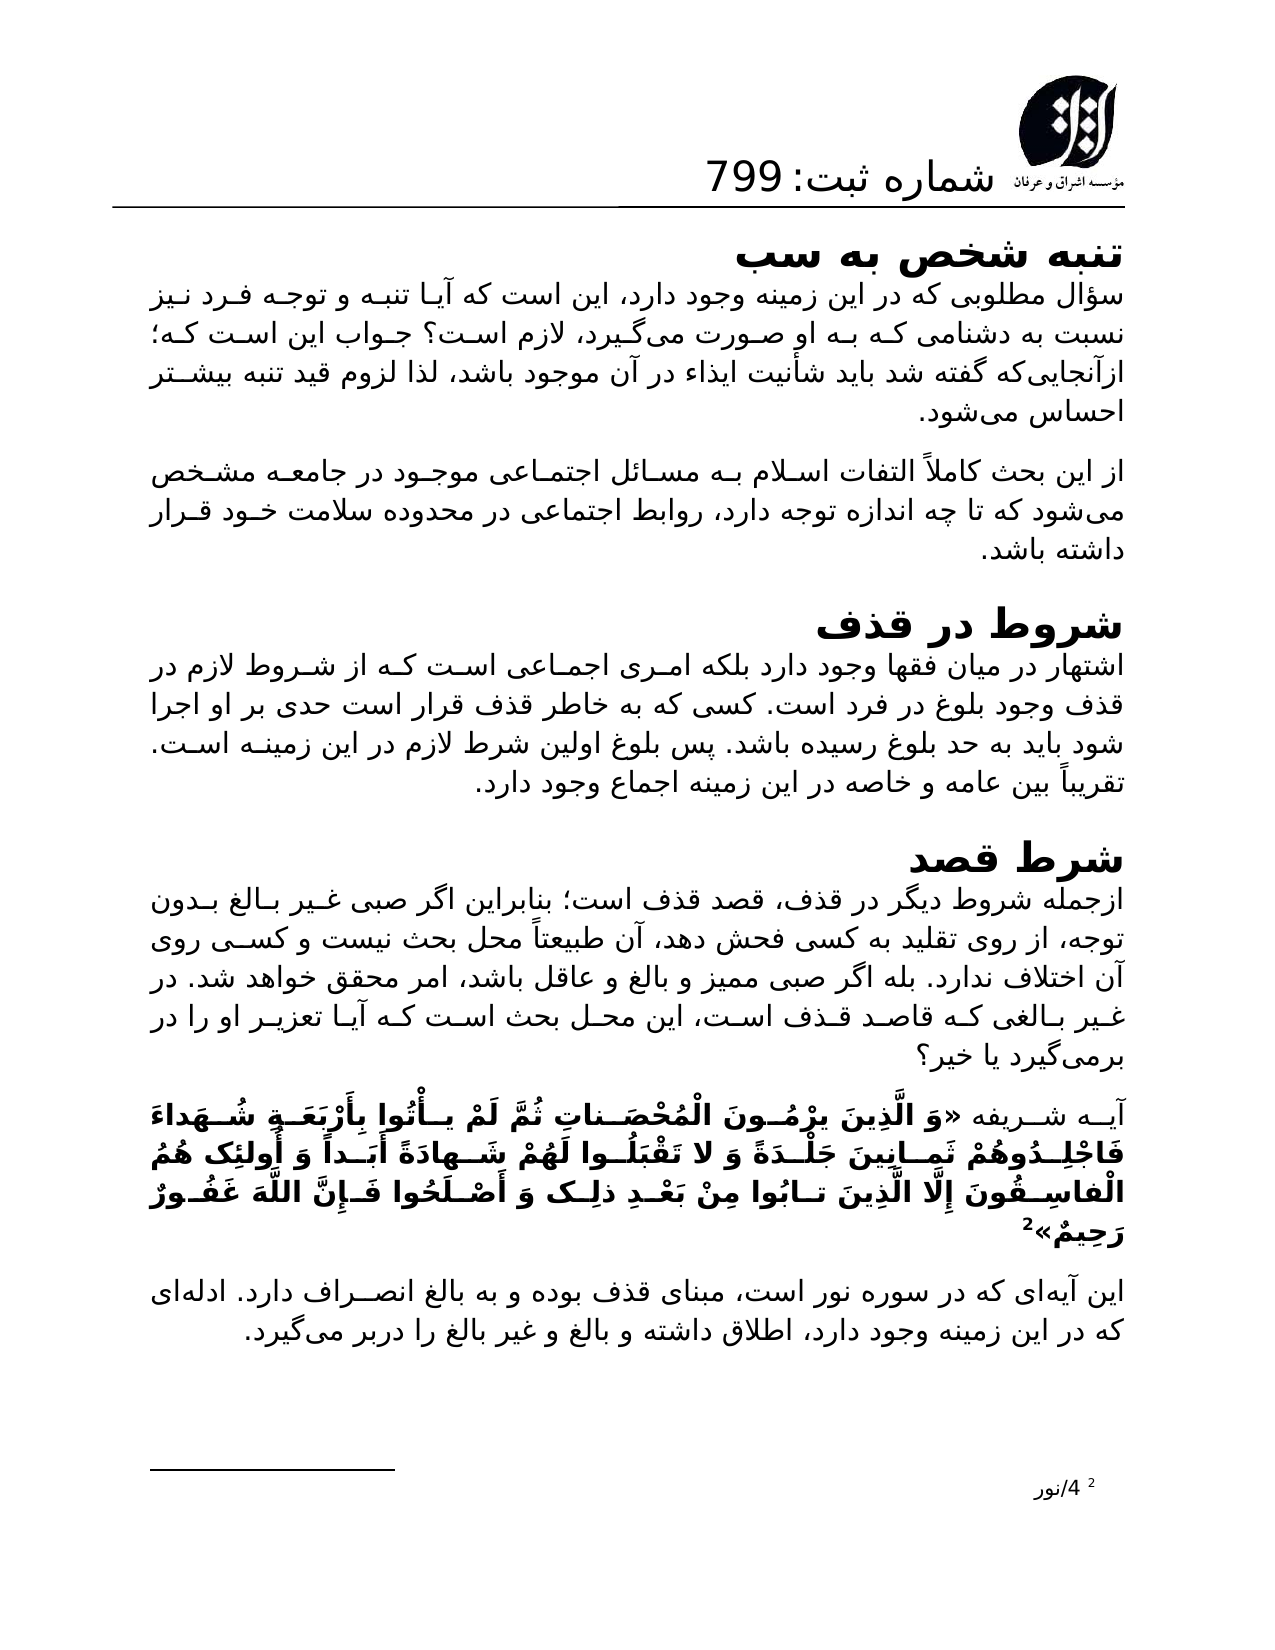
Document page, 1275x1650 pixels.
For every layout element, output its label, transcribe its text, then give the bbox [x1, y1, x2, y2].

picture [1010, 75, 1125, 192]
subtitle شروط در قذف [150, 600, 1125, 649]
text این آیه‌ای که در سوره نور است، مبنای قذف بوده و به بالغ انصراف دارد. ادله‌ای که در این زمینه وجود دارد، اطلاق داشته و بالغ و غیر بالغ را دربر می‌گیرد. [150, 1274, 1125, 1347]
subtitle تنبه شخص به سب [150, 226, 1125, 277]
text اشتهار در میان فقها وجود دارد بلکه امری اجماعی است که از شروط لازم در قذف وجود بلوغ در فرد است. کسی که به خاطر قذف قرار است حدی بر او اجرا شود باید به حد بلوغ رسیده باشد. پس بلوغ اولین شرط لازم در این زمینه است. تقریباً بین عامه و خاصه در این زمینه اجماع وجود دارد. [150, 649, 1125, 799]
text از این بحث کاملاً التفات اسلام به مسائل اجتماعی موجود در جامعه مشخص می‌شود که تا چه اندازه توجه دارد، روابط اجتماعی در محدوده سلامت خود قرار داشته باشد. [150, 454, 1125, 566]
text سؤال مطلوبی که در این زمینه وجود دارد، این است که آیا تنبه و توجه فرد نیز نسبت به دشنامی که به او صورت می‌گیرد، لازم است؟ جواب این است که؛ ازآنجایی‌که گفته شد باید شأنیت ایذاء در آن موجود باشد، لذا لزوم قید تنبه بیشتر احساس می‌شود. [150, 277, 1125, 428]
text آیه شریفه «وَ الَّذِینَ یرْمُونَ الْمُحْصَناتِ ثُمَّ لَمْ یأْتُوا بِأَرْبَعَةِ شُهَداءَ فَاجْلِدُوهُمْ ثَمانِینَ جَلْدَةً وَ لا تَقْبَلُوا لَهُمْ شَهادَةً أَبَداً وَ أُولئِک هُمُ الْفاسِقُونَ إِلَّا الَّذِینَ تابُوا مِنْ بَعْدِ ذلِک وَ أَصْلَحُوا فَإِنَّ اللَّهَ غَفُورٌ رَحِیمٌ» [150, 1098, 1125, 1249]
text ازجمله شروط دیگر در قذف، قصد قذف است؛ بنابراین اگر صبی غیر بالغ بدون توجه، از روی تقلید به کسی فحش دهد، آن طبیعتاً محل بحث نیست و کسی روی آن اختلاف ندارد. بله اگر صبی ممیز و بالغ و عاقل باشد، امر محقق خواهد شد. در غیر بالغی که قاصد قذف است، این محل بحث است که آیا تعزیر او را در برمی‌گیرد یا خیر؟ [150, 882, 1125, 1072]
subtitle شرط قصد [150, 834, 1125, 882]
